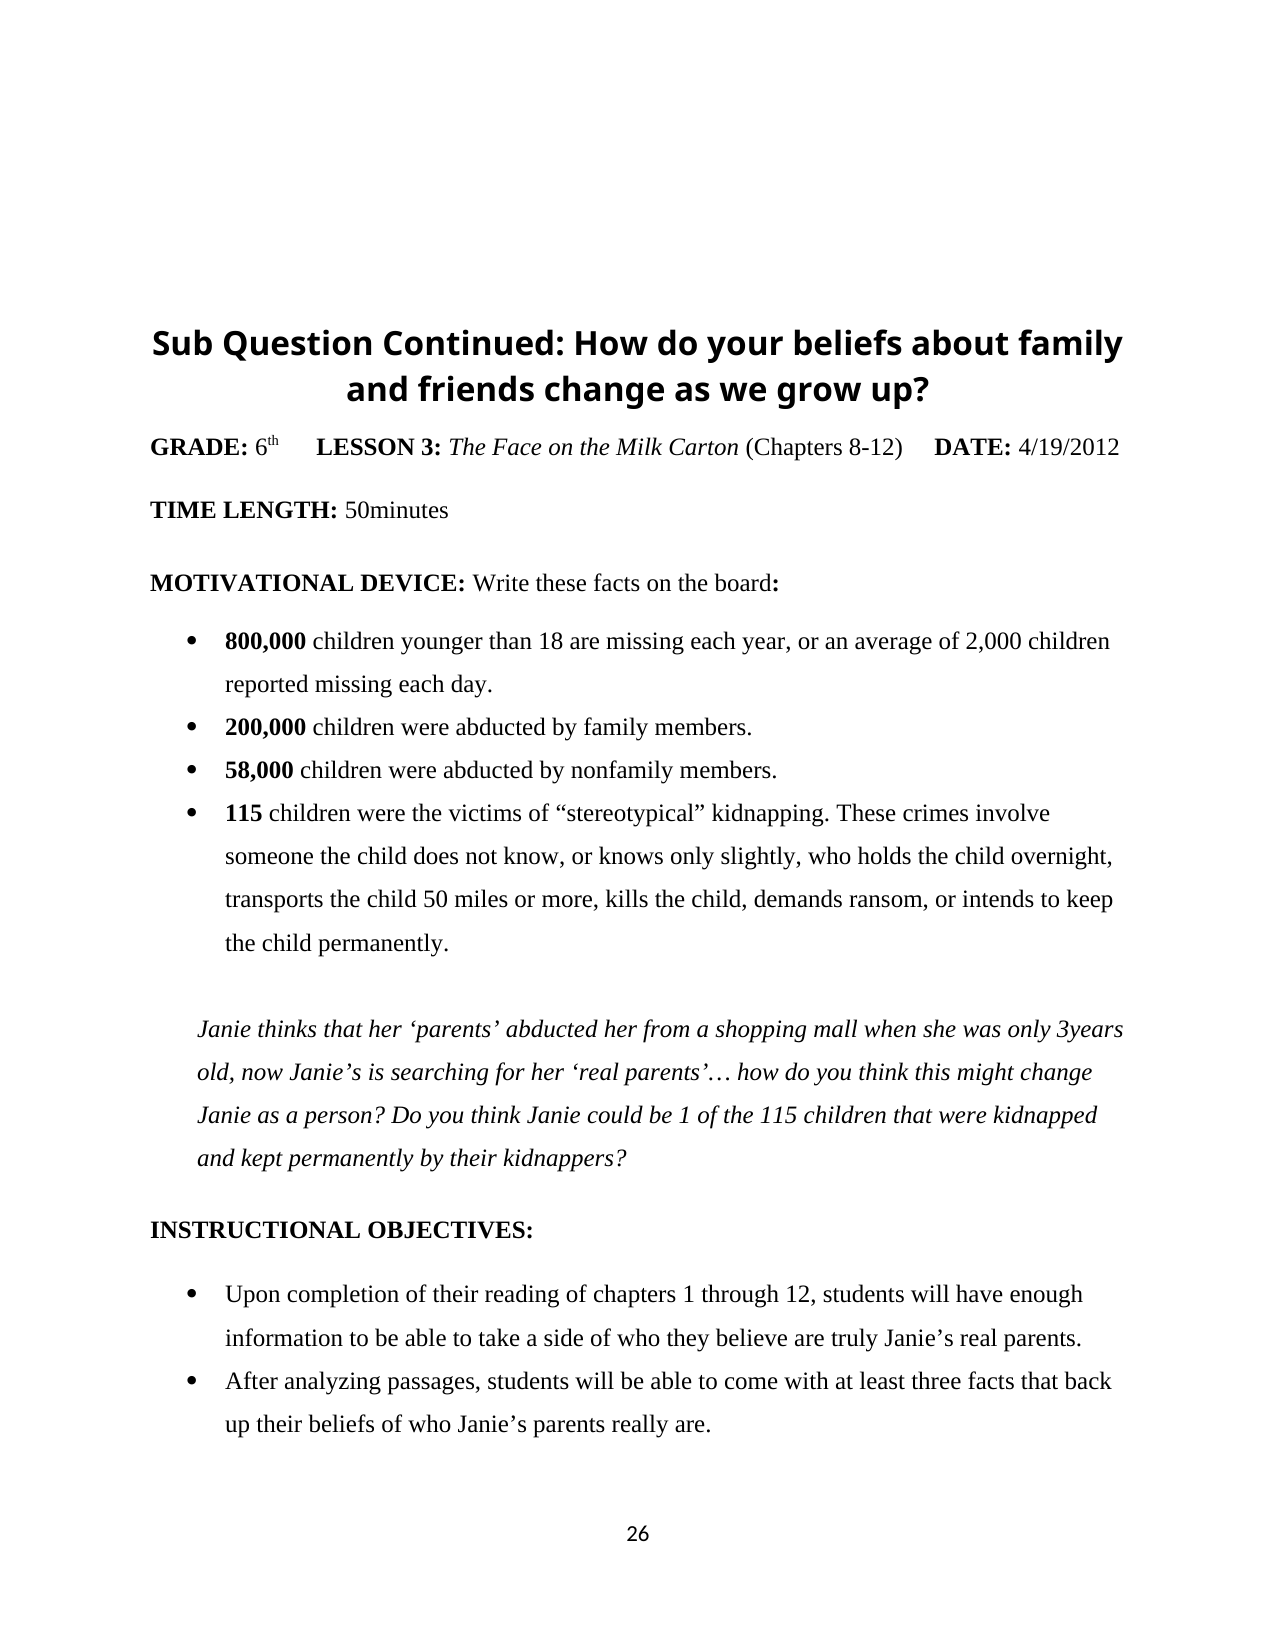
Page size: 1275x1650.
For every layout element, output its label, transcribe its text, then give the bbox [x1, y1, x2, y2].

text MOTIVATIONAL DEVICE: Write these facts on the board: [150, 568, 1125, 597]
list 800,000 children younger than 18 are missing each year, or an average of 2,000 children reported missing each day. [187, 626, 1125, 698]
list 115 children were the victims of “stereotypical” kidnapping. These crimes involve someone the child does not know, or knows only slightly, who holds the child overnight, transports the child 50 miles or more, kills the child, demands ransom, or intends to keep the child permanently. [187, 798, 1125, 956]
list Upon completion of their reading of chapters 1 through 12, students will have enough information to be able to take a side of who they believe are truly Janie’s real parents. [187, 1279, 1125, 1351]
list Janie thinks that her ‘parents’ abducted her from a shopping mall when she was only 3years old, now Janie’s is searching for her ‘real parents’… how do you think this might change Janie as a person? Do you think Janie could be 1 of the 115 children that were kidnapped and kept permanently by their kidnappers? [197, 1014, 1125, 1172]
list 200,000 children were abducted by family members. [187, 712, 1125, 741]
text GRADE: 6th LESSON 3: The Face on the Milk Carton (Chapters 8-12) DATE: 4/19/2012 [150, 432, 1125, 460]
list After analyzing passages, students will be able to come with at least three facts that back up their beliefs of who Janie’s parents really are. [187, 1366, 1125, 1438]
text TIME LENGTH: 50minutes [150, 496, 1125, 524]
text INSTRUCTIONAL OBJECTIVES: [150, 1216, 1125, 1244]
list 58,000 children were abducted by nonfamily members. [187, 755, 1125, 784]
text Sub Question Continued: How do your beliefs about family and friends change as we grow up? [150, 320, 1125, 411]
